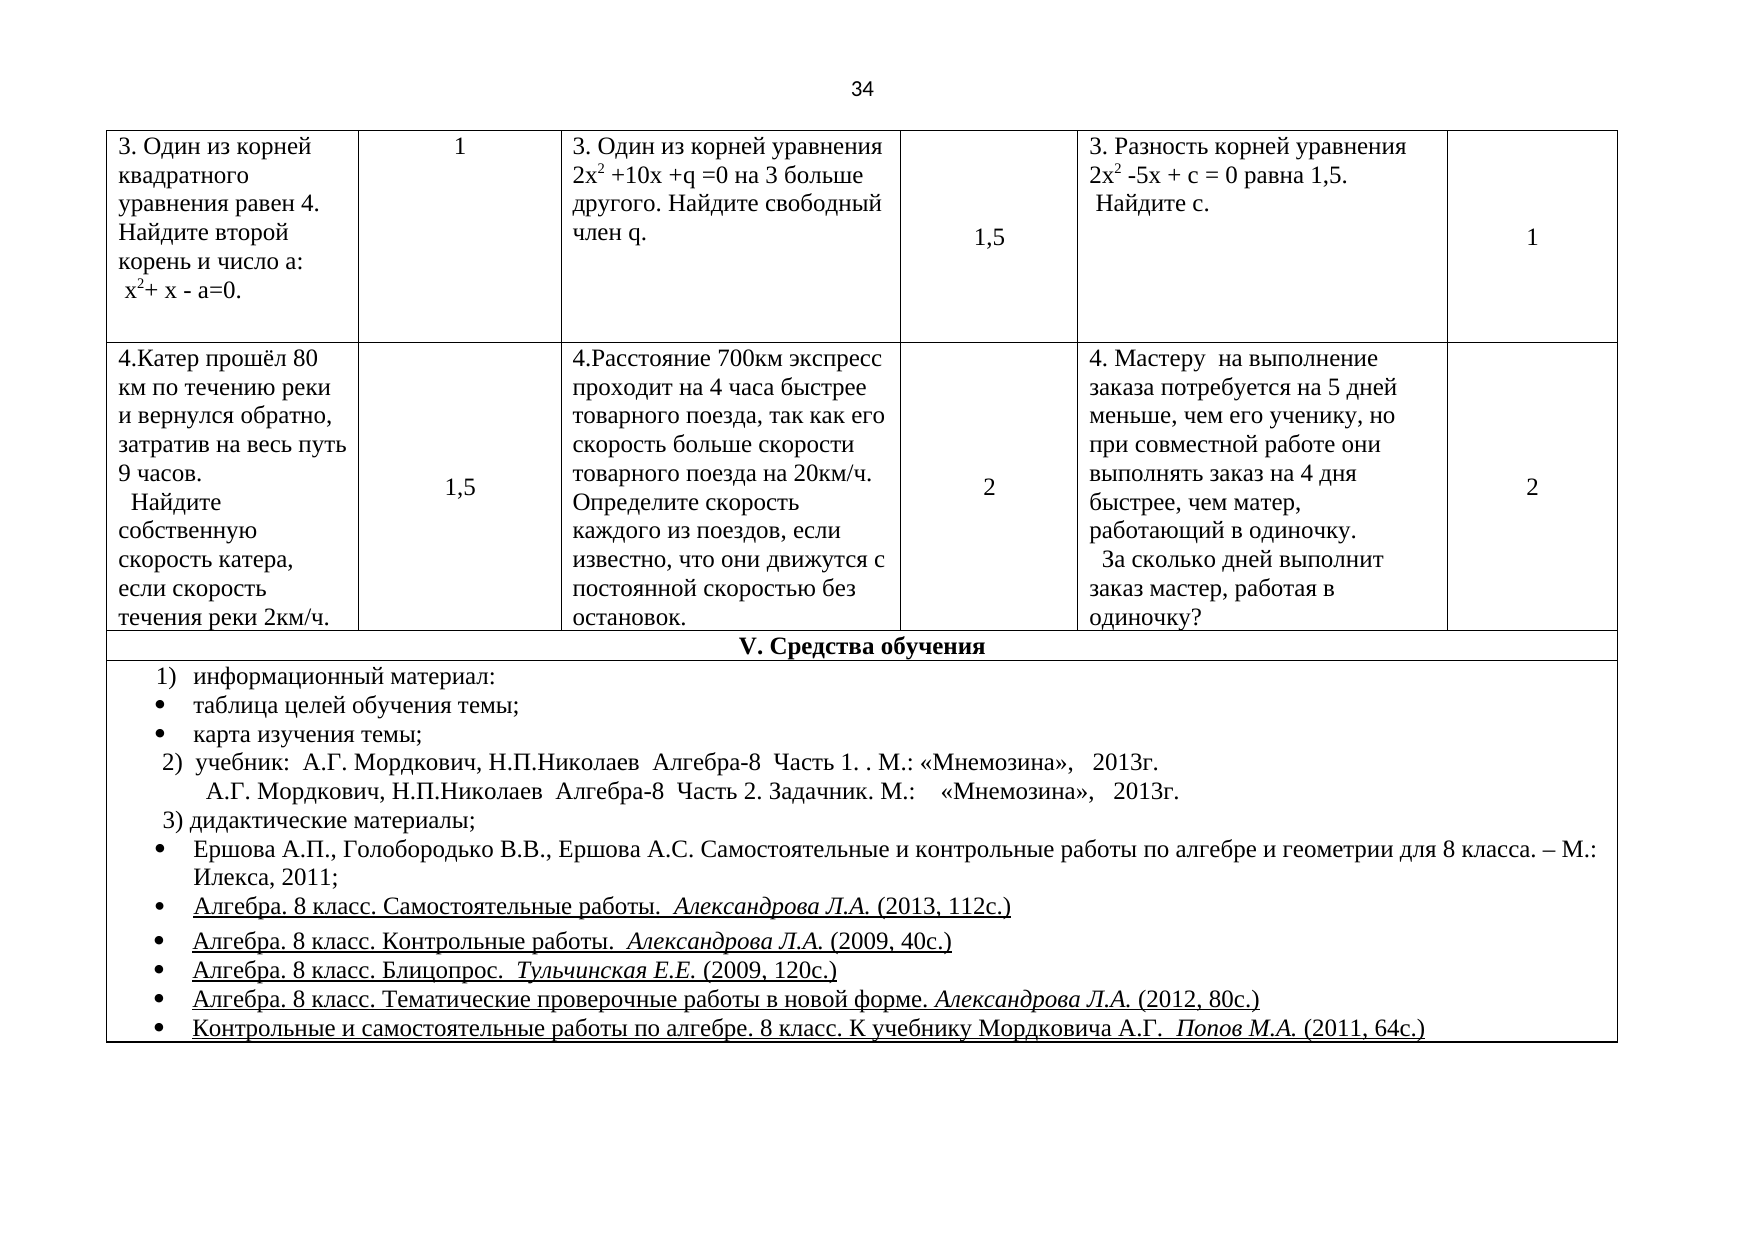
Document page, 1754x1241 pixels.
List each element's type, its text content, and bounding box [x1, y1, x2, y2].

table_cell 4.Катер прошёл 80 км по течению реки и вернулся обратно, затратив на весь путь 9 часов. Найдите собственную скорость катера, если скорость течения реки 2км/ч. [107, 343, 358, 630]
table_cell 3. Разность корней уравнения 2х2 -5х + с = 0 равна 1,5. Найдите с. [1078, 131, 1447, 342]
table_cell 1 [359, 131, 561, 342]
table_cell V. Средства обучения [107, 631, 1617, 660]
table_cell 1,5 [901, 131, 1077, 342]
table_cell 3. Один из корней квадратного уравнения равен 4. Найдите второй корень и число а: х2+ х - а=0. [107, 131, 358, 342]
table_cell 1 [1448, 131, 1617, 342]
table_cell 2 [1448, 343, 1617, 630]
table_cell 4.Расстояние 700км экспресс проходит на 4 часа быстрее товарного поезда, так как его скорость больше скорости товарного поезда на 20км/ч. Определите скорость каждого из поездов, если известно, что они движутся с постоянной скоростью без остановок. [562, 343, 900, 630]
table_cell 1,5 [359, 343, 561, 630]
table_cell 2 [901, 343, 1077, 630]
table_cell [107, 661, 1617, 1041]
table_cell 4. Мастеру на выполнение заказа потребуется на 5 дней меньше, чем его ученику, но при совместной работе они выполнять заказ на 4 дня быстрее, чем матер, работающий в одиночку. За сколько дней выполнит заказ мастер, работая в одиночку? [1078, 343, 1447, 630]
table_cell 3. Один из корней уравнения 2х2 +10х +q =0 на 3 больше другого. Найдите свободный член q. [562, 131, 900, 342]
